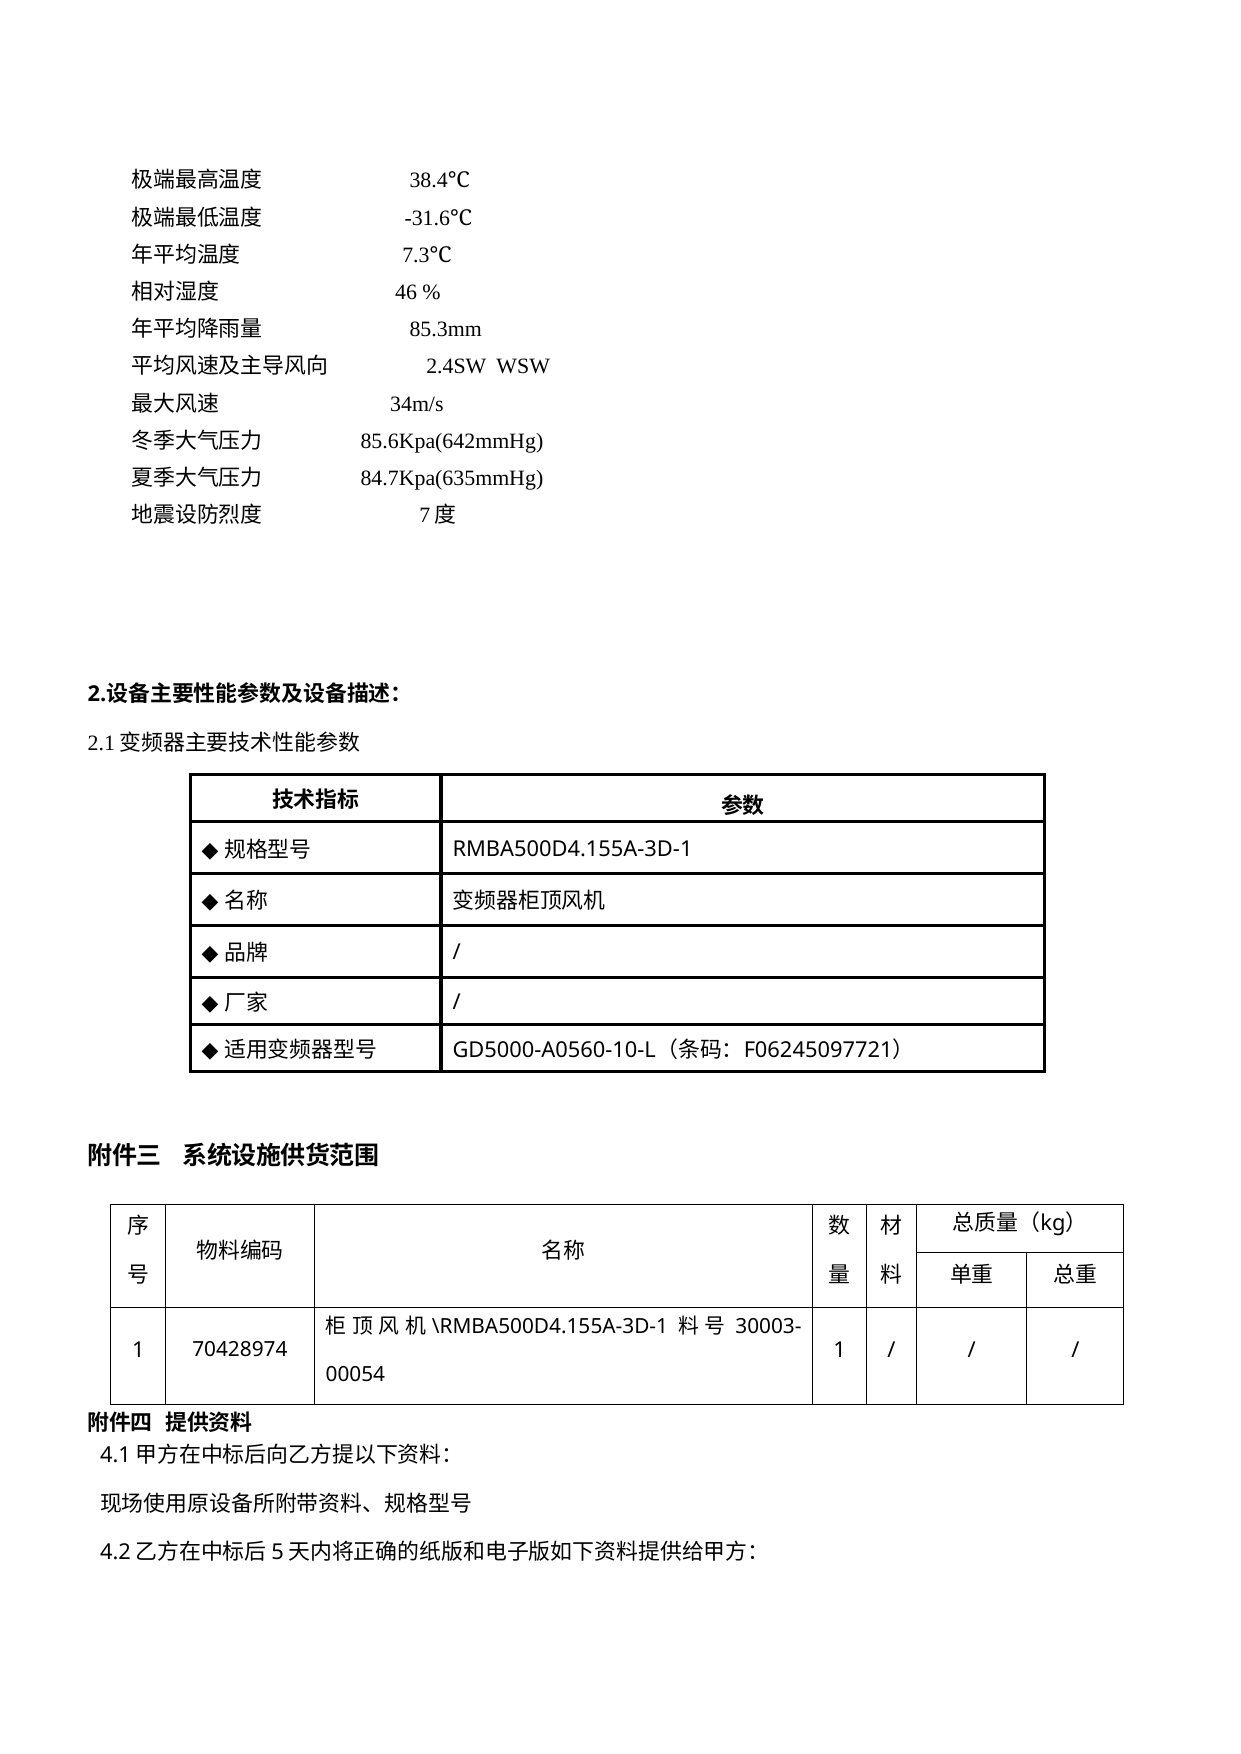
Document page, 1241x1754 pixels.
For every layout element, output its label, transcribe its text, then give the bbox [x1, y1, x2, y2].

table_cell ◆ 适用变频器型号 [192, 1026, 439, 1070]
text 年平均温度 7.3℃ [87, 236, 1147, 269]
table_header 总质量（kg） [917, 1205, 1123, 1252]
text 相对湿度 46 % [87, 273, 1147, 306]
table_cell 1 [111, 1308, 165, 1403]
text 冬季大气压力 85.6Kpa(642mmHg) [87, 422, 1147, 455]
table_cell ◆ 名称 [192, 875, 439, 924]
table_header 材料 [867, 1205, 916, 1307]
text 4.2乙方在中标后 5天内将正确的纸版和电子版如下资料提供给甲方： [87, 1534, 1147, 1566]
table_cell 总重 [1027, 1253, 1123, 1307]
text 平均风速及主导风向 2.4SW WSW [87, 348, 1147, 380]
text 附件三 系统设施供货范围 [87, 1121, 1147, 1186]
table_header 序号 [111, 1205, 165, 1307]
text 最大风速 34m/s [87, 385, 1147, 418]
table_cell / [443, 927, 1043, 976]
table_cell 柜顶风机\RMBA500D4.155A-3D-1料号30003-00054 [315, 1308, 812, 1403]
table_cell ◆ 厂家 [192, 979, 439, 1023]
list 2.设备主要性能参数及设备描述： [87, 676, 1147, 708]
table_cell 变频器柜顶风机 [443, 875, 1043, 924]
text 极端最低温度 -31.6℃ [87, 199, 1147, 232]
table_cell ◆ 规格型号 [192, 823, 439, 872]
table_cell / [917, 1308, 1026, 1403]
table_cell RMBA500D4.155A-3D-1 [443, 823, 1043, 872]
text 附件四 提供资料 [87, 1404, 1147, 1437]
text 夏季大气压力 84.7Kpa(635mmHg) [87, 459, 1147, 492]
table_header 物料编码 [166, 1205, 314, 1307]
table_cell 70428974 [166, 1308, 314, 1403]
table_header 名称 [315, 1205, 812, 1307]
table_cell GD5000-A0560-10-L（条码：F06245097721） [443, 1026, 1043, 1070]
text 年平均降雨量 85.3mm [87, 311, 1147, 343]
table_cell ◆ 品牌 [192, 927, 439, 976]
table_cell / [867, 1308, 916, 1403]
table_header 参数 [443, 776, 1043, 820]
table_cell 单重 [917, 1253, 1026, 1307]
text 现场使用原设备所附带资料、规格型号 [87, 1485, 1147, 1518]
list 2.1变频器主要技术性能参数 [87, 724, 1147, 757]
table_header 技术指标 [192, 776, 439, 820]
text 4.1甲方在中标后向乙方提以下资料： [85, 1437, 1147, 1469]
text 地震设防烈度 7度 [87, 497, 1147, 529]
table_cell / [443, 979, 1043, 1023]
table_cell 1 [813, 1308, 866, 1403]
table_cell / [1027, 1308, 1123, 1403]
text 极端最高温度 38.4℃ [87, 162, 1147, 194]
table_header 数量 [813, 1205, 866, 1307]
